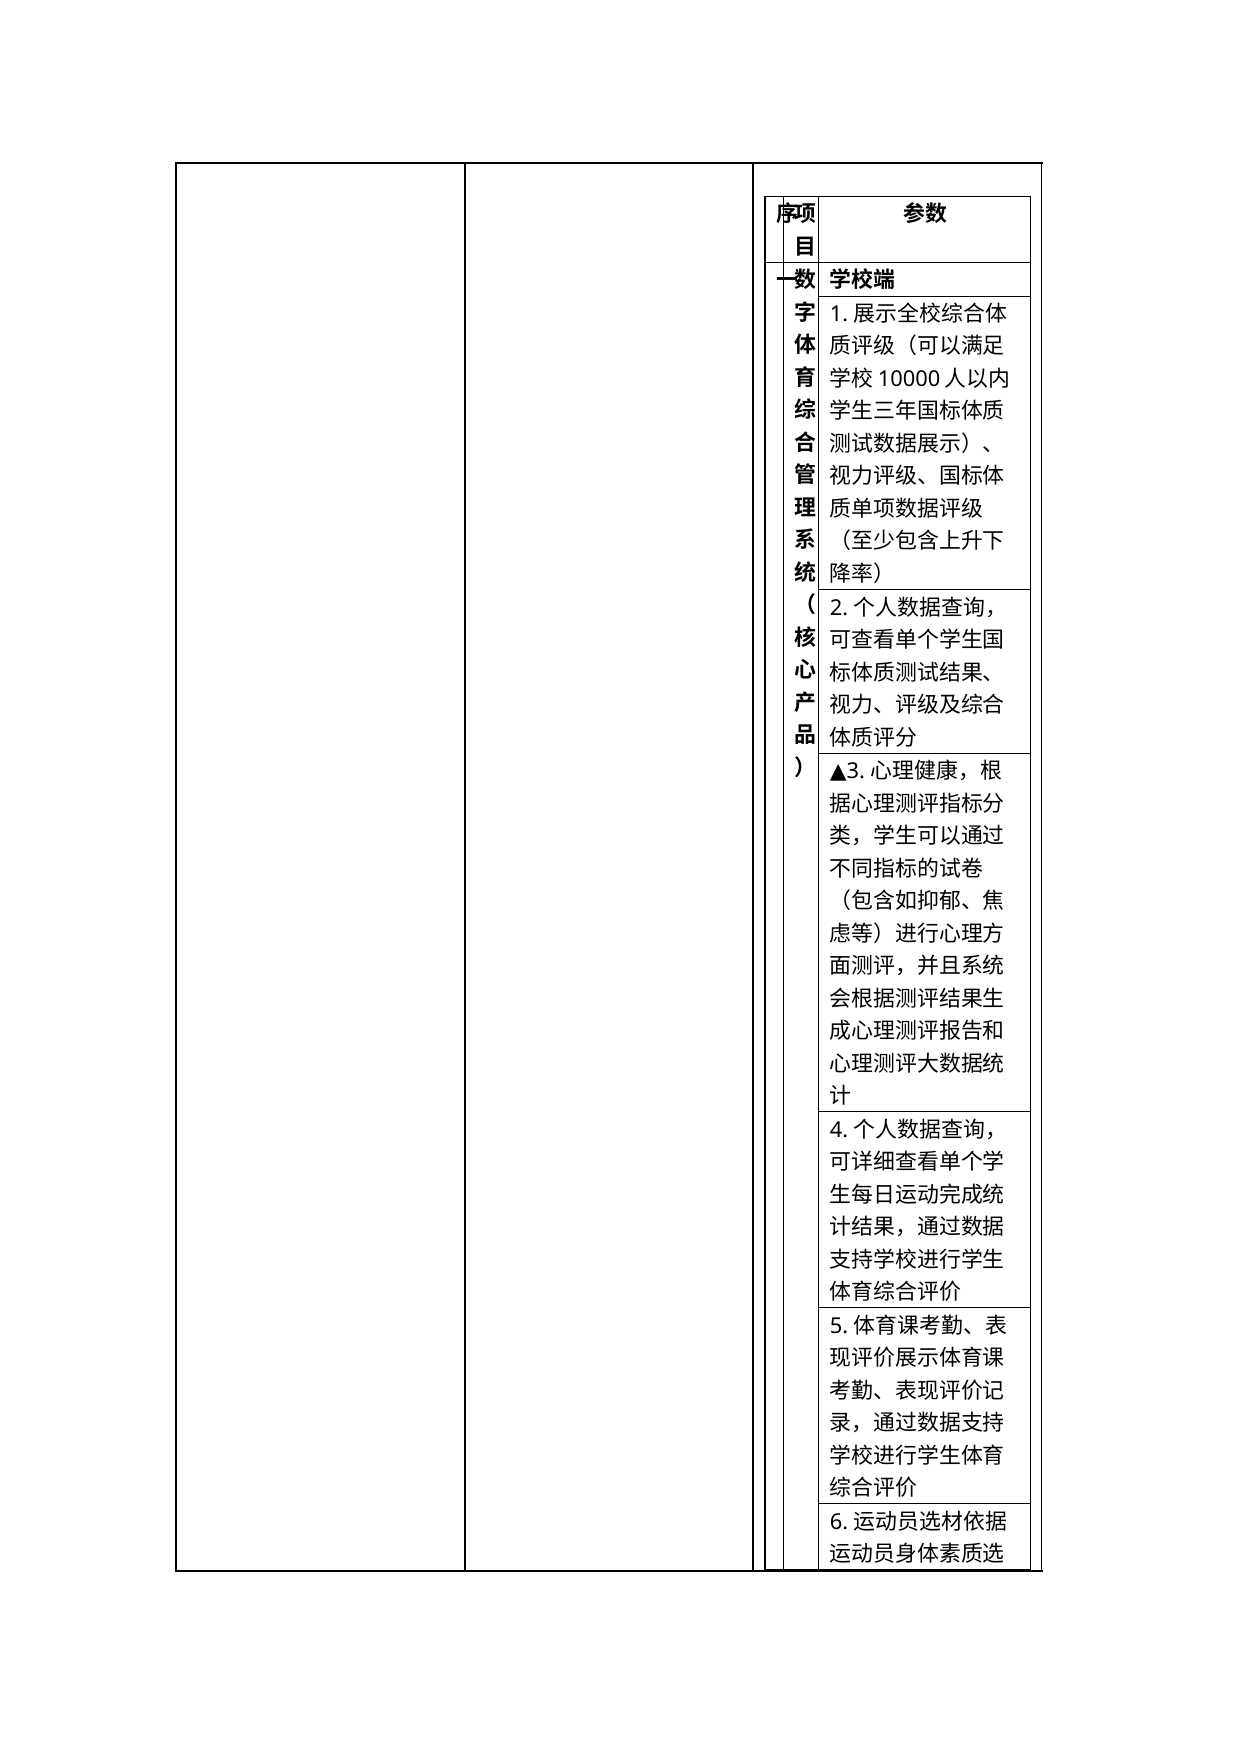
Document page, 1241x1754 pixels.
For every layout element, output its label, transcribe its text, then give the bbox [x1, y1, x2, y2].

table_cell 1 [177, 164, 464, 1570]
table_cell [466, 164, 752, 1570]
table_cell 供应商根据本项目制定实施方案、质量保证方案、售后服务、技术培训措施等方案。 [754, 164, 1041, 1570]
